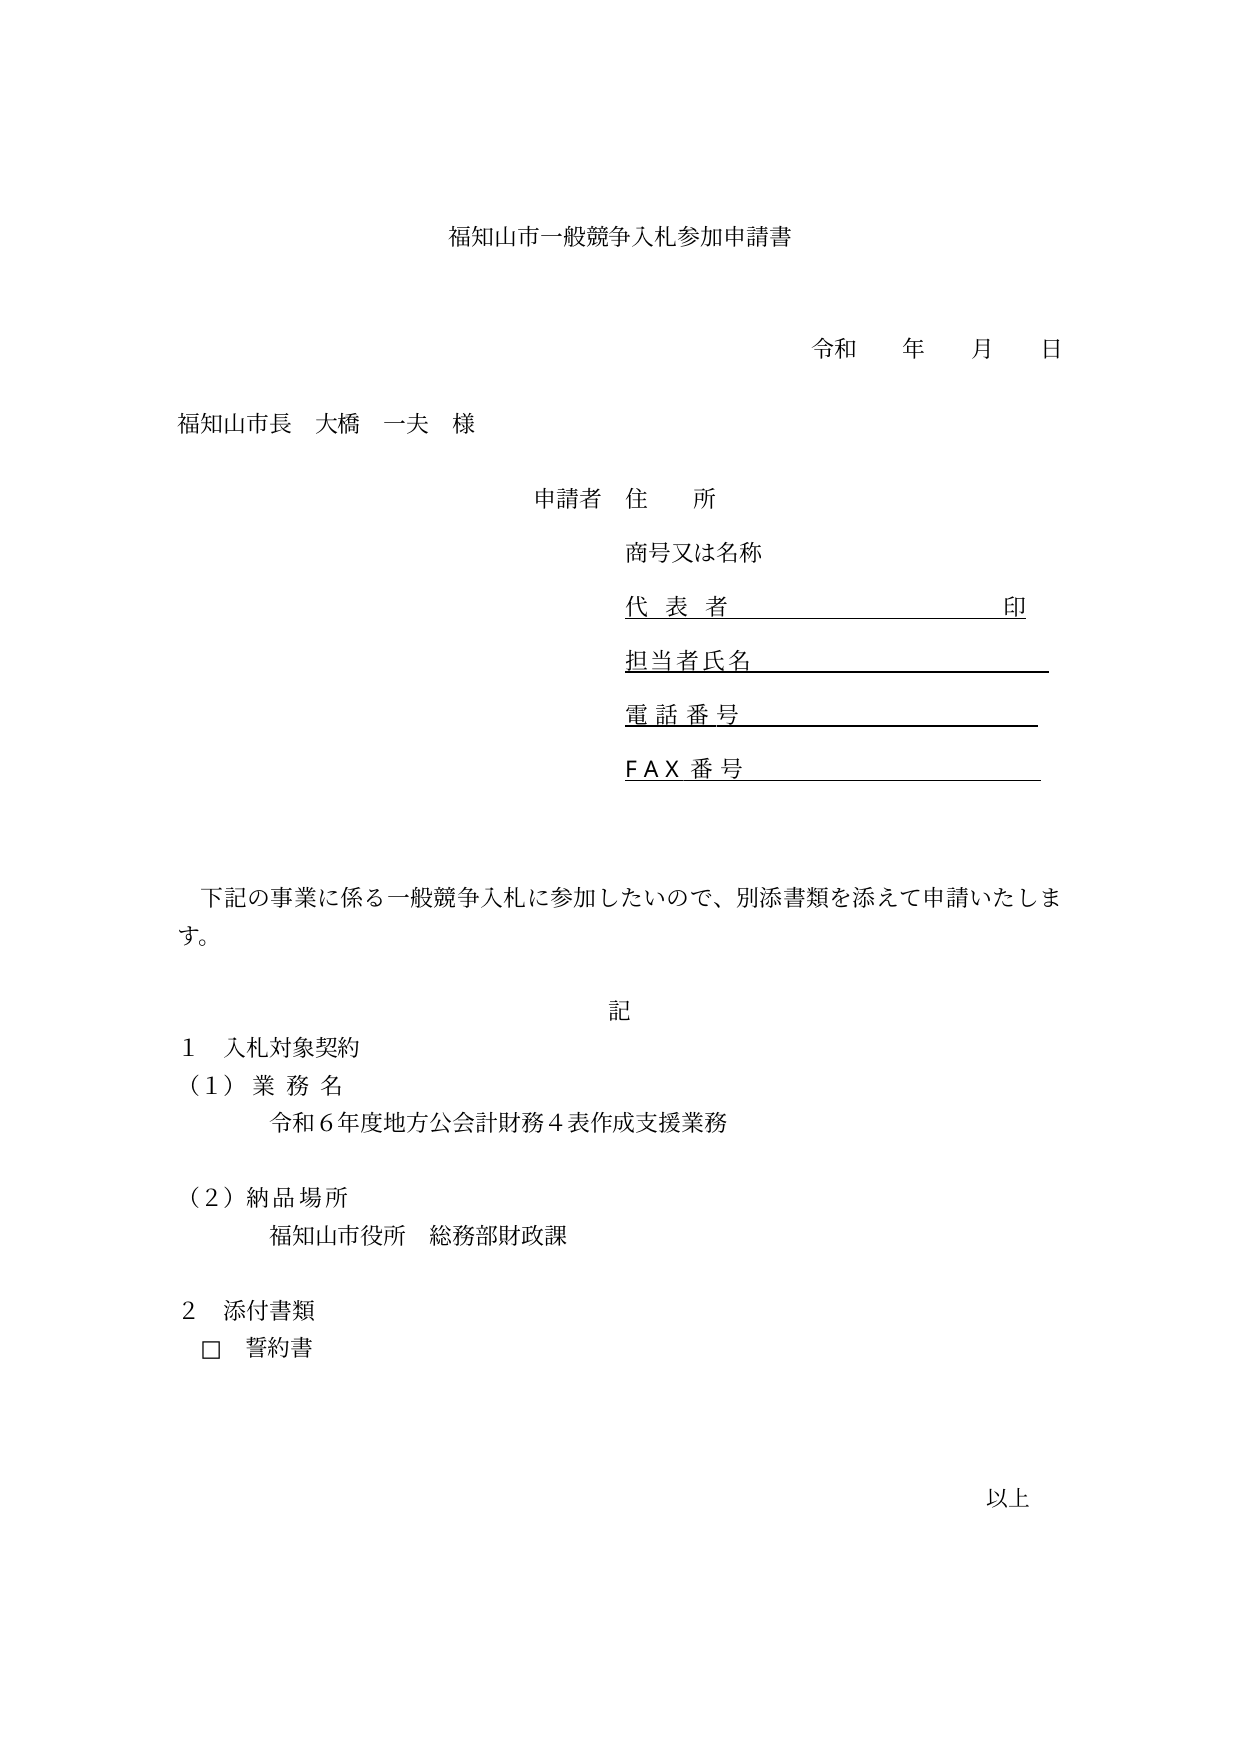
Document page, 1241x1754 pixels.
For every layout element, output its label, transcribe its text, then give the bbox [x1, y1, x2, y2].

text FAX番号 [533, 749, 1063, 787]
text 福知山市長 大橋 一夫 様 [177, 404, 1063, 442]
text 代表者 印 [533, 587, 1063, 625]
text 電話番号 [533, 695, 1063, 733]
text 令和６年度地方公会計財務４表作成支援業務 [177, 1103, 971, 1141]
subtitle 記 [177, 991, 1063, 1028]
list 業務名 [177, 1066, 971, 1103]
text 下記の事業に係る一般競争入札に参加したいので、別添書類を添えて申請いたします。 [177, 878, 1063, 953]
text 商号又は名称 [533, 533, 1063, 571]
text 以上 [177, 1478, 1063, 1516]
text 福知山市役所 総務部財政課 [177, 1216, 971, 1253]
text ２ 添付書類 [177, 1291, 971, 1328]
text 令和 年 月 日 [177, 329, 1063, 367]
text （２）納品場所 [177, 1178, 971, 1216]
text □ 誓約書 [177, 1328, 971, 1366]
text 担当者氏名 [533, 641, 1063, 679]
text 福知山市一般競争入札参加申請書 [177, 217, 1063, 254]
text 申請者 住所 [533, 479, 1063, 517]
text １ 入札対象契約 [177, 1028, 971, 1066]
